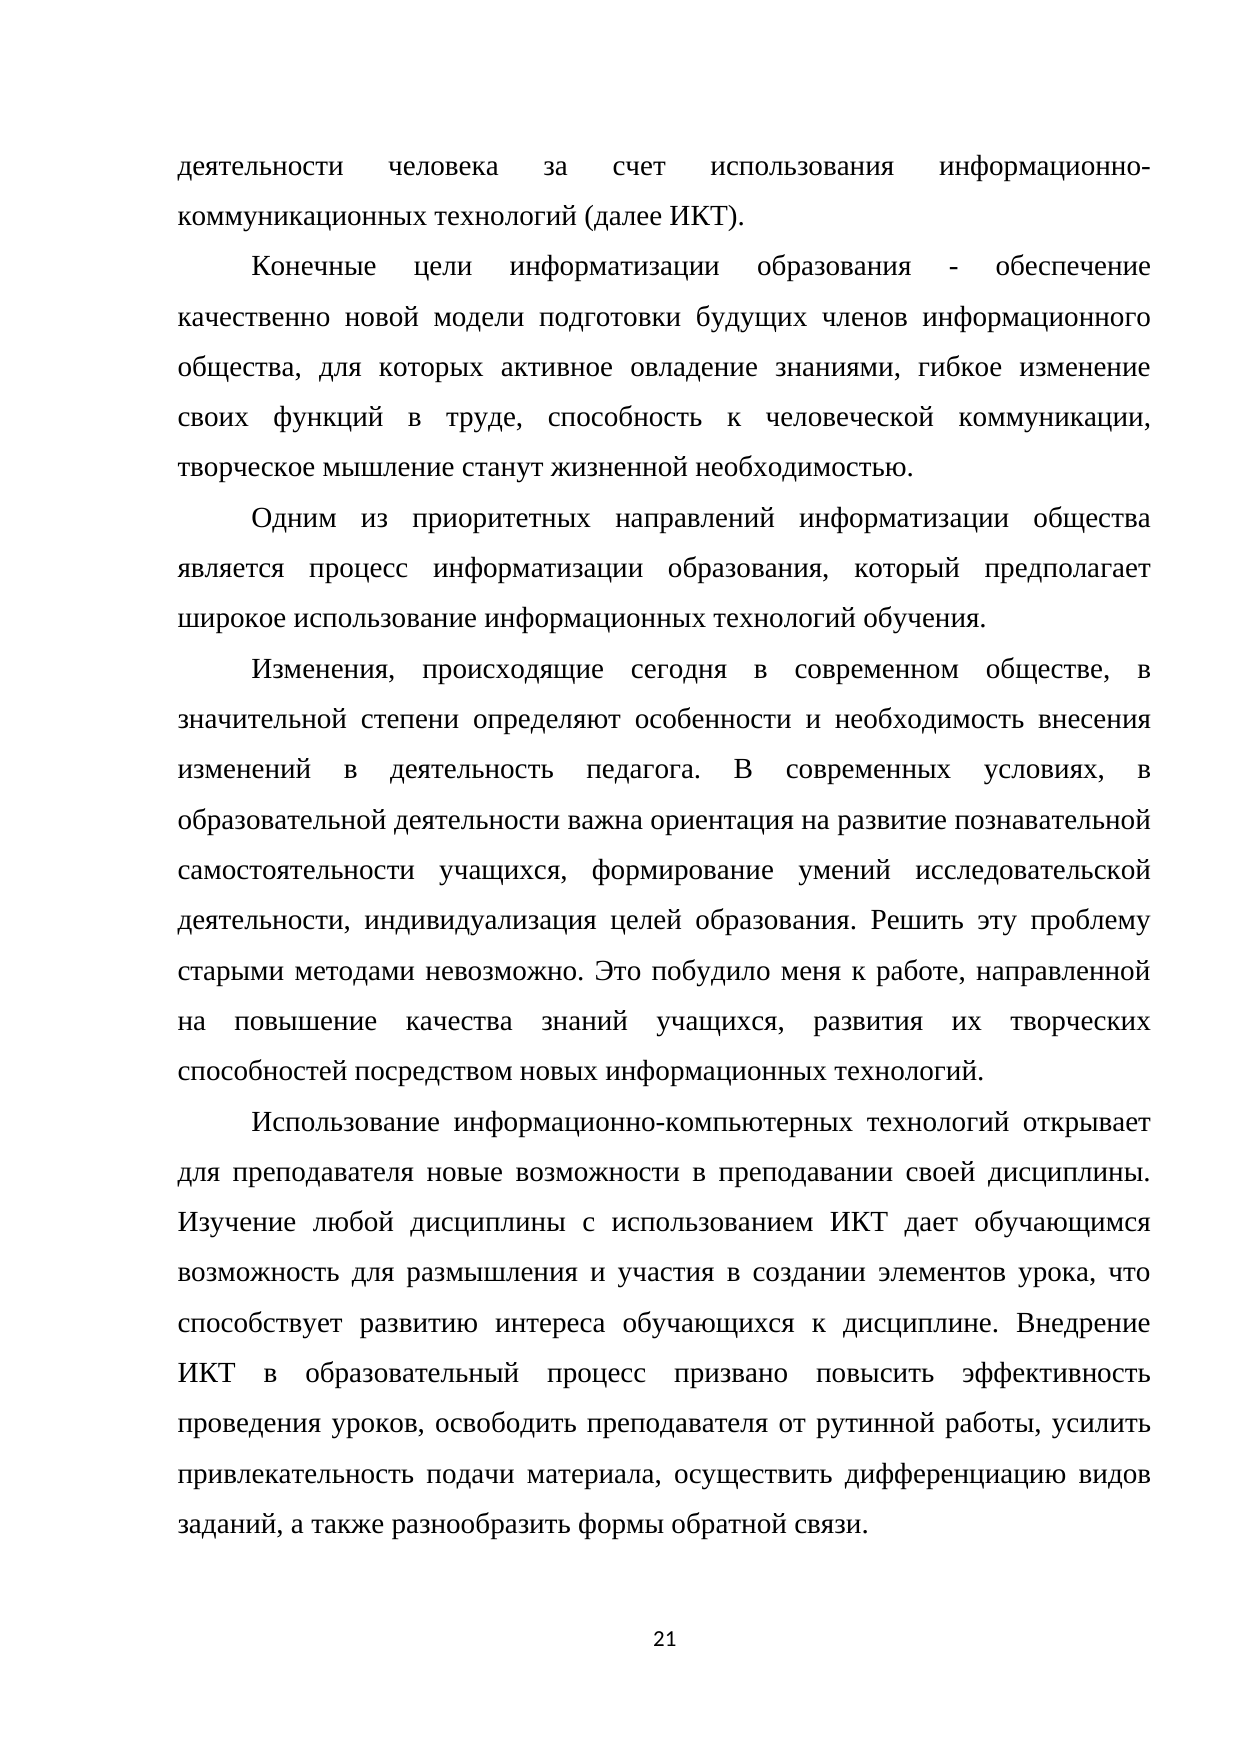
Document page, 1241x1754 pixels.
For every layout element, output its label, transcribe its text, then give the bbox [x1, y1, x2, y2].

text Использование информационно-компьютерных технологий открывает для преподавателя новые возможности в преподавании своей дисциплины. Изучение любой дисциплины с использованием ИКТ дает обучающимся возможность для размышления и участия в создании элементов урока, что способствует развитию интереса обучающихся к дисциплине. Внедрение ИКТ в образовательный процесс призвано повысить эффективность проведения уроков, освободить преподавателя от рутинной работы, усилить привлекательность подачи материала, осуществить дифференциацию видов заданий, а также разнообразить формы обратной связи. [177, 1104, 1152, 1540]
text Изменения, происходящие сегодня в современном обществе, в значительной степени определяют особенности и необходимость внесения изменений в деятельность педагога. В современных условиях, в образовательной деятельности важна ориентация на развитие познавательной самостоятельности учащихся, формирование умений исследовательской деятельности, индивидуализация целей образования. Решить эту проблему старыми методами невозможно. Это побудило меня к работе, направленной на повышение качества знаний учащихся, развития их творческих способностей посредством новых информационных технологий. [177, 651, 1152, 1087]
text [177, 148, 1152, 232]
text Одним из приоритетных направлений информатизации общества является процесс информатизации образования, который предполагает широкое использование информационных технологий обучения. [177, 500, 1152, 634]
text Конечные цели информатизации образования - обеспечение качественно новой модели подготовки будущих членов информационного общества, для которых активное овладение знаниями, гибкое изменение своих функций в труде, способность к человеческой коммуникации, творческое мышление станут жизненной необходимостью. [177, 248, 1152, 483]
